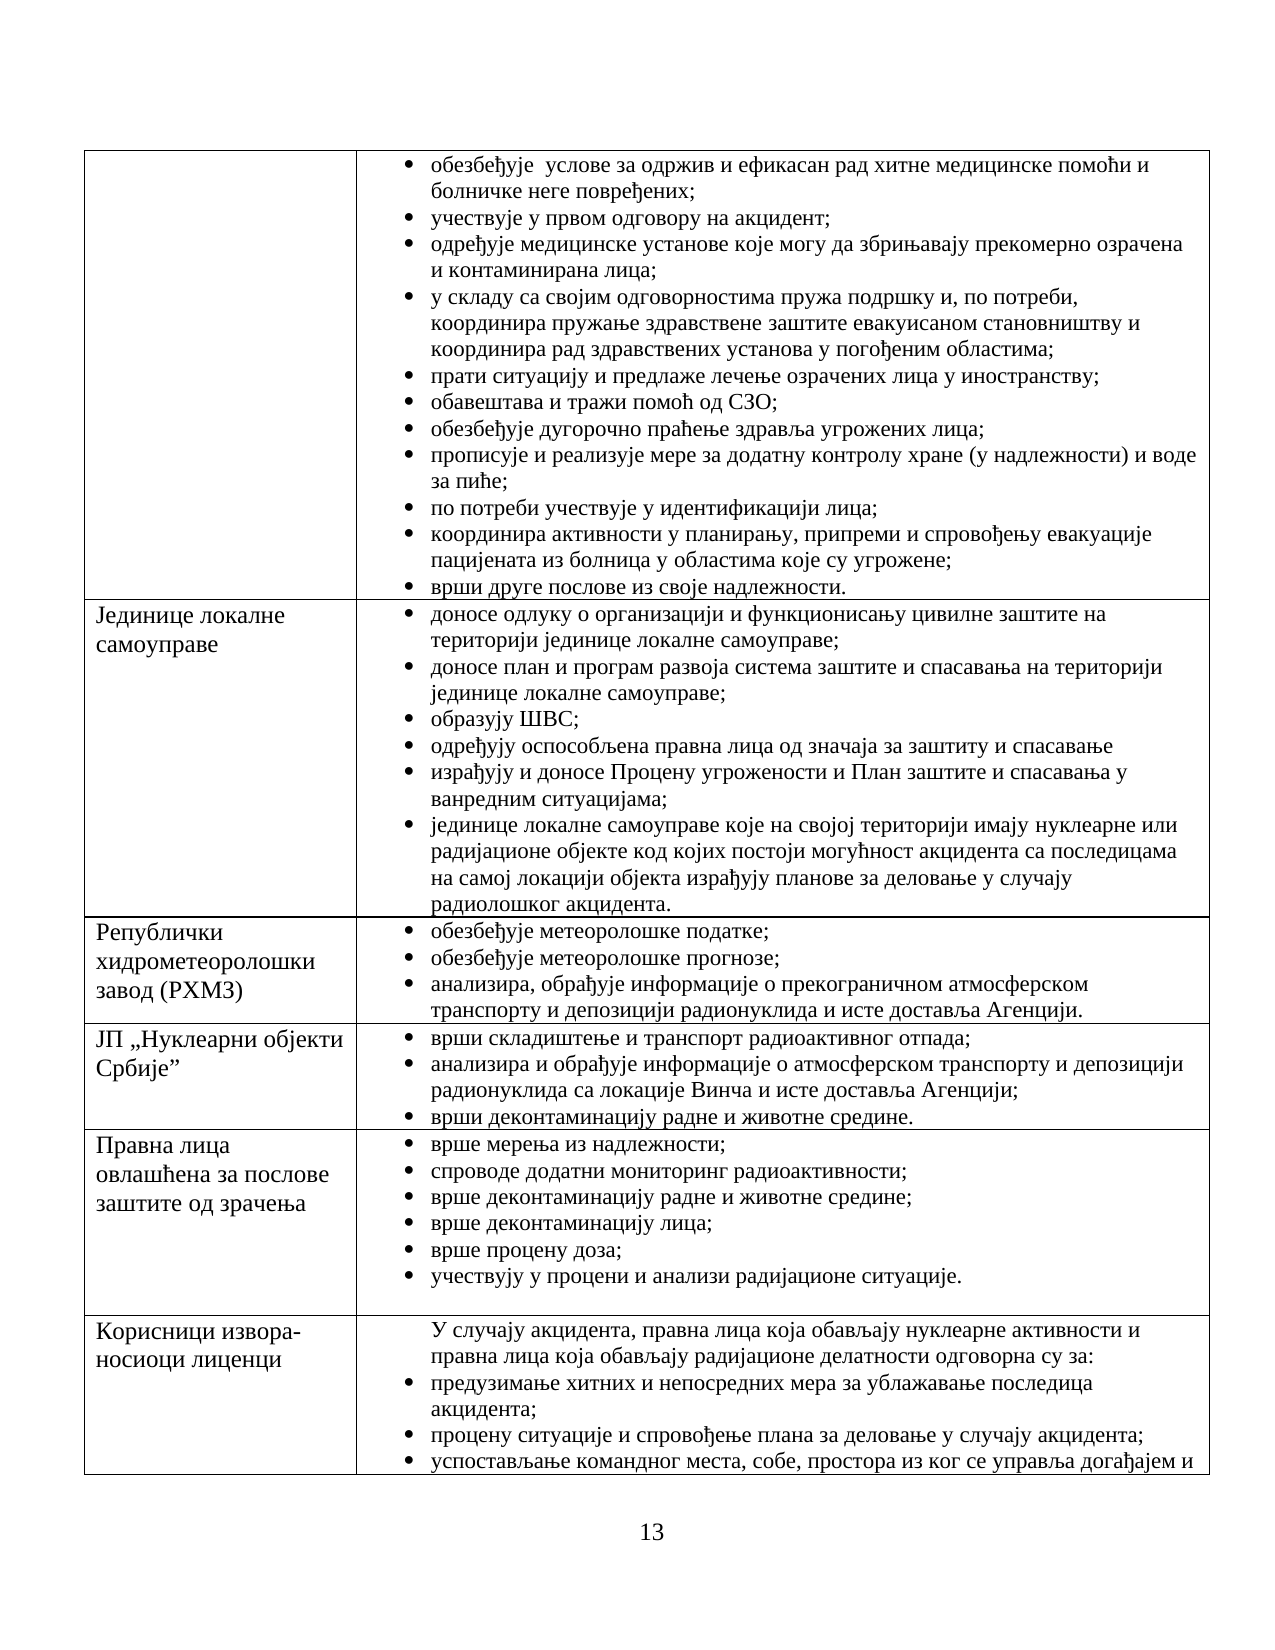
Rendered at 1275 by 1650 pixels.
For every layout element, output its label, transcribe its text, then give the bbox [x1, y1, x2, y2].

table_cell доносе одлуку о организацији и функционисању цивилне заштите на територији јединице локалне самоуправе; доносе план и програм развоја система заштите и спасавања на територији јединице локалне самоуправе; образују ШВС; одређују оспособљена правна лица од значаја за заштиту и спасавање израђују и доносе Процену угрожености и План заштите и спасавања у ванредним ситуацијама; јединице локалне самоуправе које на својој територији имају нуклеарне или радијационе објекте код којих постоји могућност акцидента са последицама на самој локацији објекта израђују планове за деловање у случају радиолошког акцидента. [357, 600, 1209, 916]
table_cell Правна лица овлашћена за послове заштите од зрачења [85, 1130, 356, 1315]
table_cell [85, 151, 356, 599]
table_cell Републички хидрометеоролошки завод (РХМЗ) [85, 918, 356, 1023]
table_cell ЈП „Нуклеарни објекти Србије” [85, 1024, 356, 1129]
table_cell Јединице локалне самоуправе [85, 600, 356, 916]
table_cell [357, 1316, 1209, 1474]
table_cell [85, 1316, 356, 1474]
table_cell врше мерења из надлежности; спроводе додатни мониторинг радиоактивности; врше деконтаминацију радне и животне средине; врше деконтаминацију лица; врше процену доза; учествују у процени и анализи радијационе ситуације. [357, 1130, 1209, 1315]
table_cell врши складиштење и транспорт радиоактивног отпада; анализира и обрађује информације о атмосферском транспорту и депозицији радионуклида са локације Винча и исте доставља Агенцији; врши деконтаминацију радне и животне средине. [357, 1024, 1209, 1129]
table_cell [357, 151, 1209, 599]
table_cell обезбеђује метеоролошке податке; обезбеђује метеоролошке прогнозе; анализира, обрађује информације о прекограничном атмосферском транспорту и депозицији радионуклида и исте доставља Агенцији. [357, 918, 1209, 1023]
